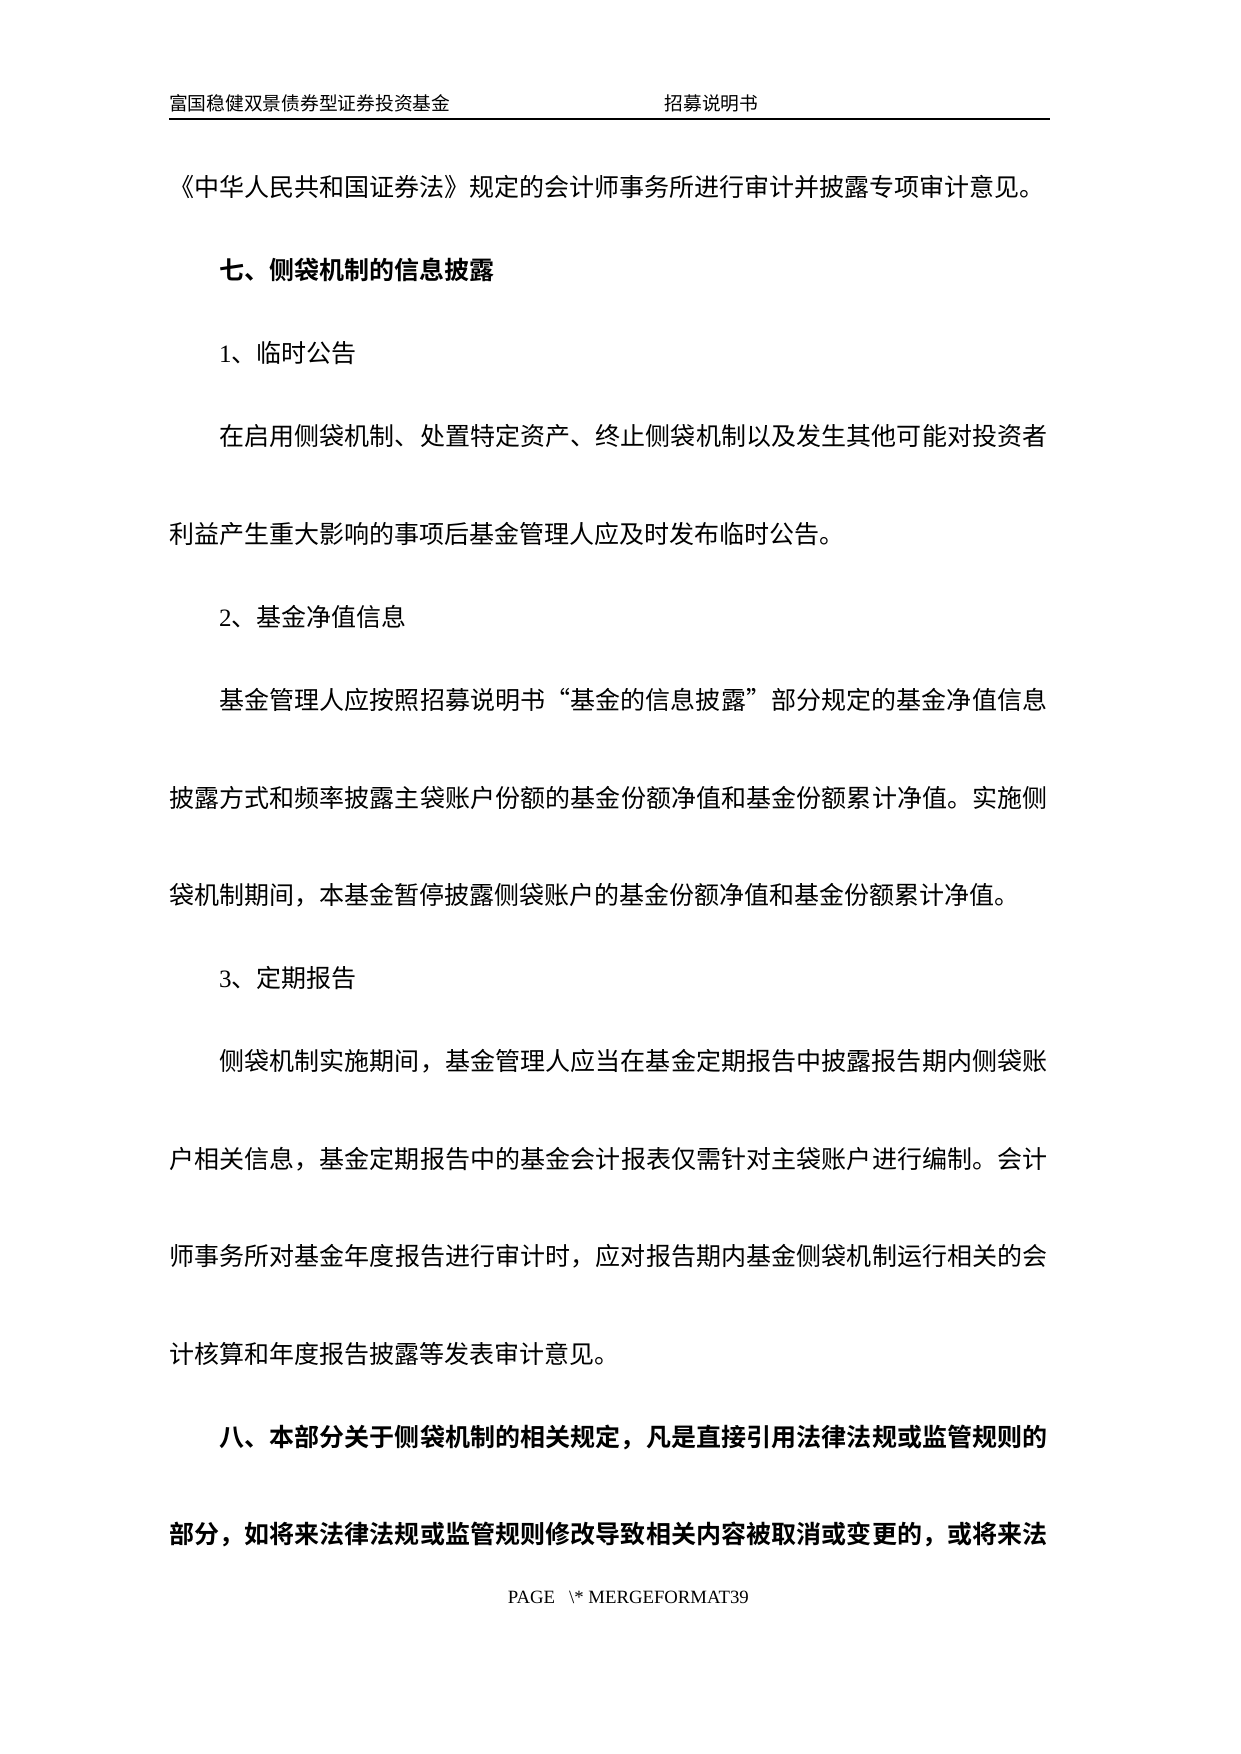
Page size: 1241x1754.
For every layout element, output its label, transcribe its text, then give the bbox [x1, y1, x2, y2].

text 基金管理人应按照招募说明书“基金的信息披露”部分规定的基金净值信息披露方式和频率披露主袋账户份额的基金份额净值和基金份额累计净值。实施侧袋机制期间，本基金暂停披露侧袋账户的基金份额净值和基金份额累计净值。 [169, 666, 1050, 926]
text 1、临时公告 [169, 319, 1050, 384]
text 2、基金净值信息 [169, 583, 1050, 648]
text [169, 153, 1050, 218]
text 七、侧袋机制的信息披露 [169, 236, 1050, 301]
text 在启用侧袋机制、处置特定资产、终止侧袋机制以及发生其他可能对投资者利益产生重大影响的事项后基金管理人应及时发布临时公告。 [169, 402, 1050, 565]
text 侧袋机制实施期间，基金管理人应当在基金定期报告中披露报告期内侧袋账户相关信息，基金定期报告中的基金会计报表仅需针对主袋账户进行编制。会计师事务所对基金年度报告进行审计时，应对报告期内基金侧袋机制运行相关的会计核算和年度报告披露等发表审计意见。 [169, 1027, 1050, 1385]
text 3、定期报告 [169, 944, 1050, 1009]
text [169, 1403, 1050, 1566]
